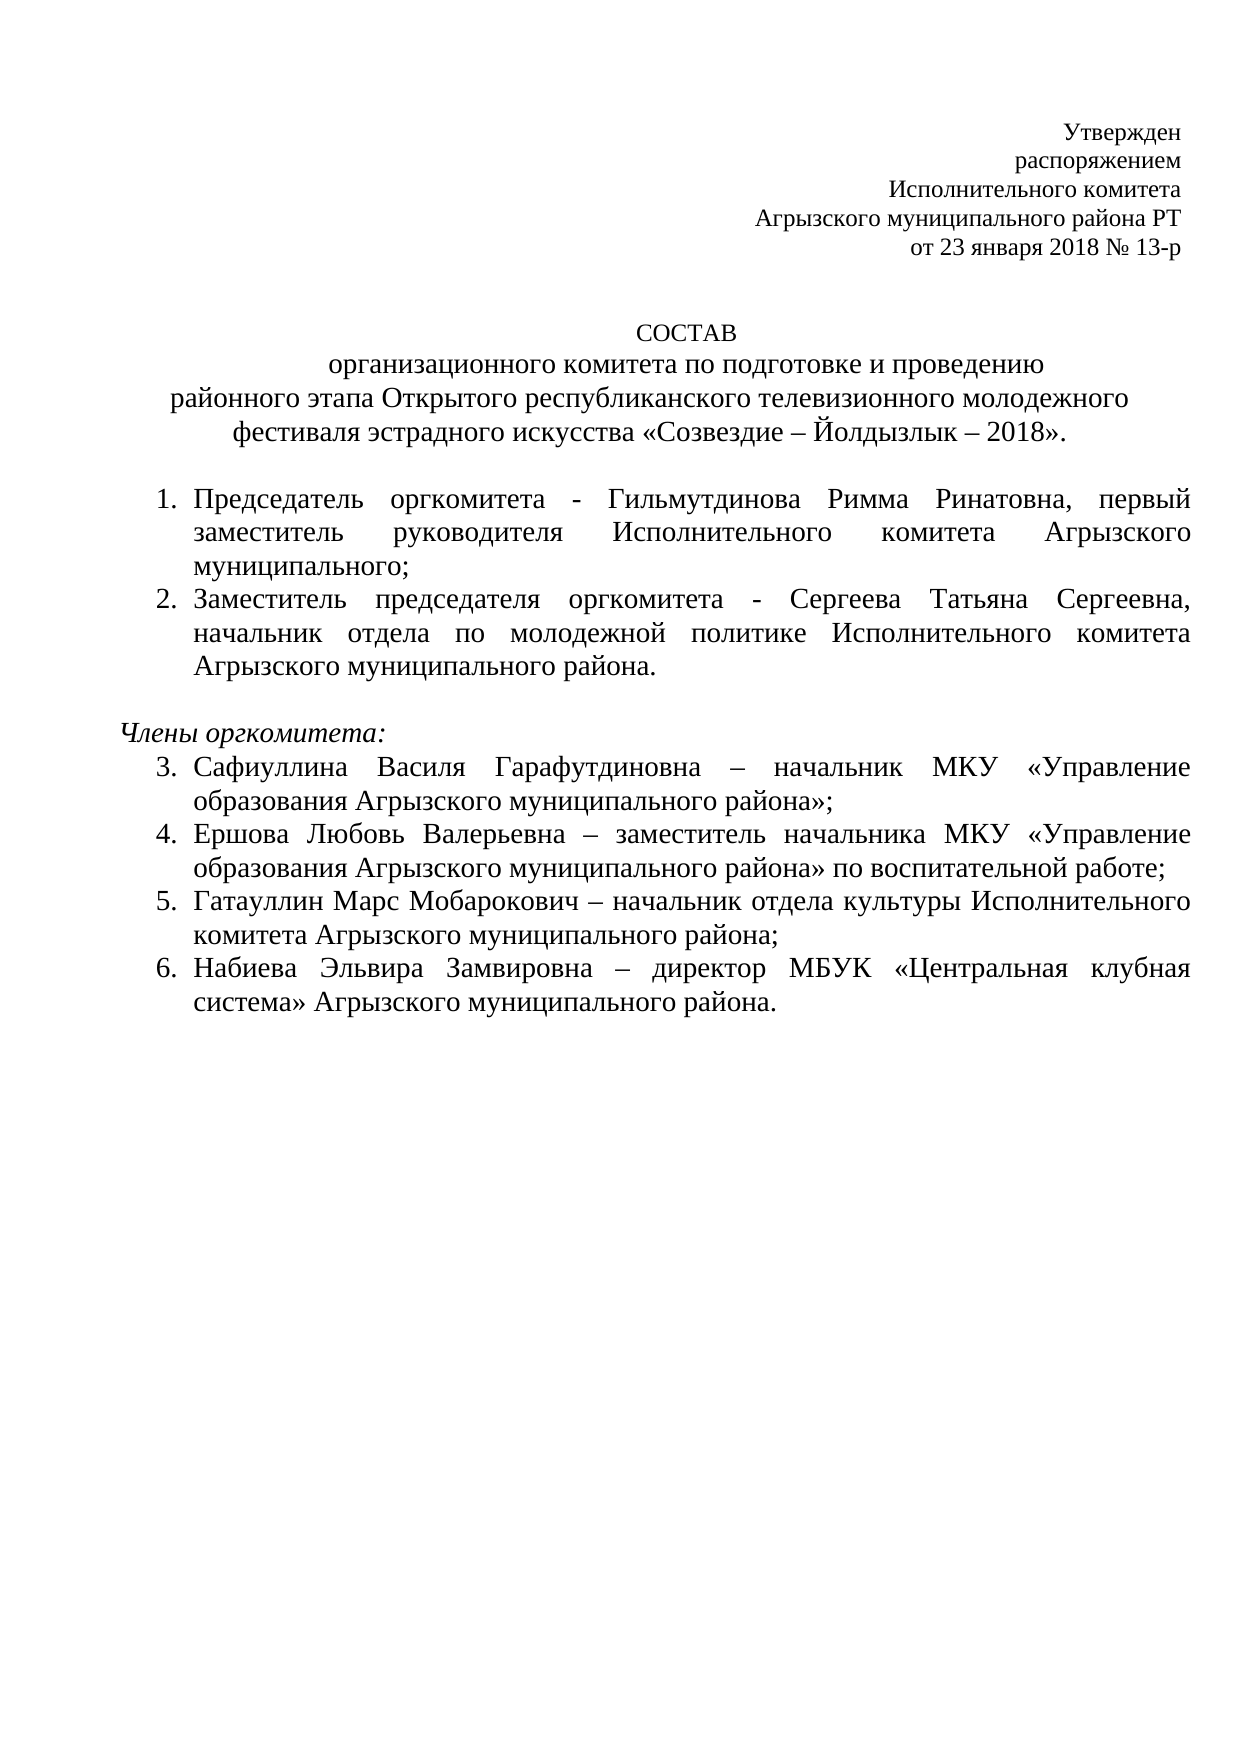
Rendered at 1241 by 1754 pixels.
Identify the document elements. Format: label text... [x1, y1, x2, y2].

text от 23 января 2018 № 13-р [192, 232, 1181, 260]
text районного этапа Открытого республиканского телевизионного молодежного фестиваля эстрадного искусства «Созвездие – Йолдызлык – 2018». [118, 380, 1181, 447]
list Набиева Эльвира Замвировна – директор МБУК «Центральная клубная система» Агрызского муниципального района. [156, 950, 1192, 1017]
text Агрызского муниципального района РТ [192, 203, 1181, 232]
list Председатель оргкомитета - Гильмутдинова Римма Ринатовна, первый заместитель руководителя Исполнительного комитета Агрызского муниципального; [156, 481, 1192, 581]
text организационного комитета по подготовке и проведению [192, 347, 1181, 380]
text Члены оргкомитета: [118, 716, 1192, 749]
list Ершова Любовь Валерьевна – заместитель начальника МКУ «Управление образования Агрызского муниципального района» по воспитательной работе; [156, 816, 1192, 883]
list Заместитель председателя оргкомитета - Сергеева Татьяна Сергеевна, начальник отдела по молодежной политике Исполнительного комитета Агрызского муниципального района. [156, 581, 1192, 682]
text распоряжением [708, 145, 1181, 174]
text СОСТАВ [192, 318, 1181, 347]
list Сафиуллина Василя Гарафутдиновна – начальник МКУ «Управление образования Агрызского муниципального района»; [156, 749, 1192, 816]
text Утвержден [192, 117, 1181, 145]
text Исполнительного комитета [782, 174, 1181, 203]
list Гатауллин Марс Мобарокович – начальник отдела культуры Исполнительного комитета Агрызского муниципального района; [156, 883, 1192, 950]
